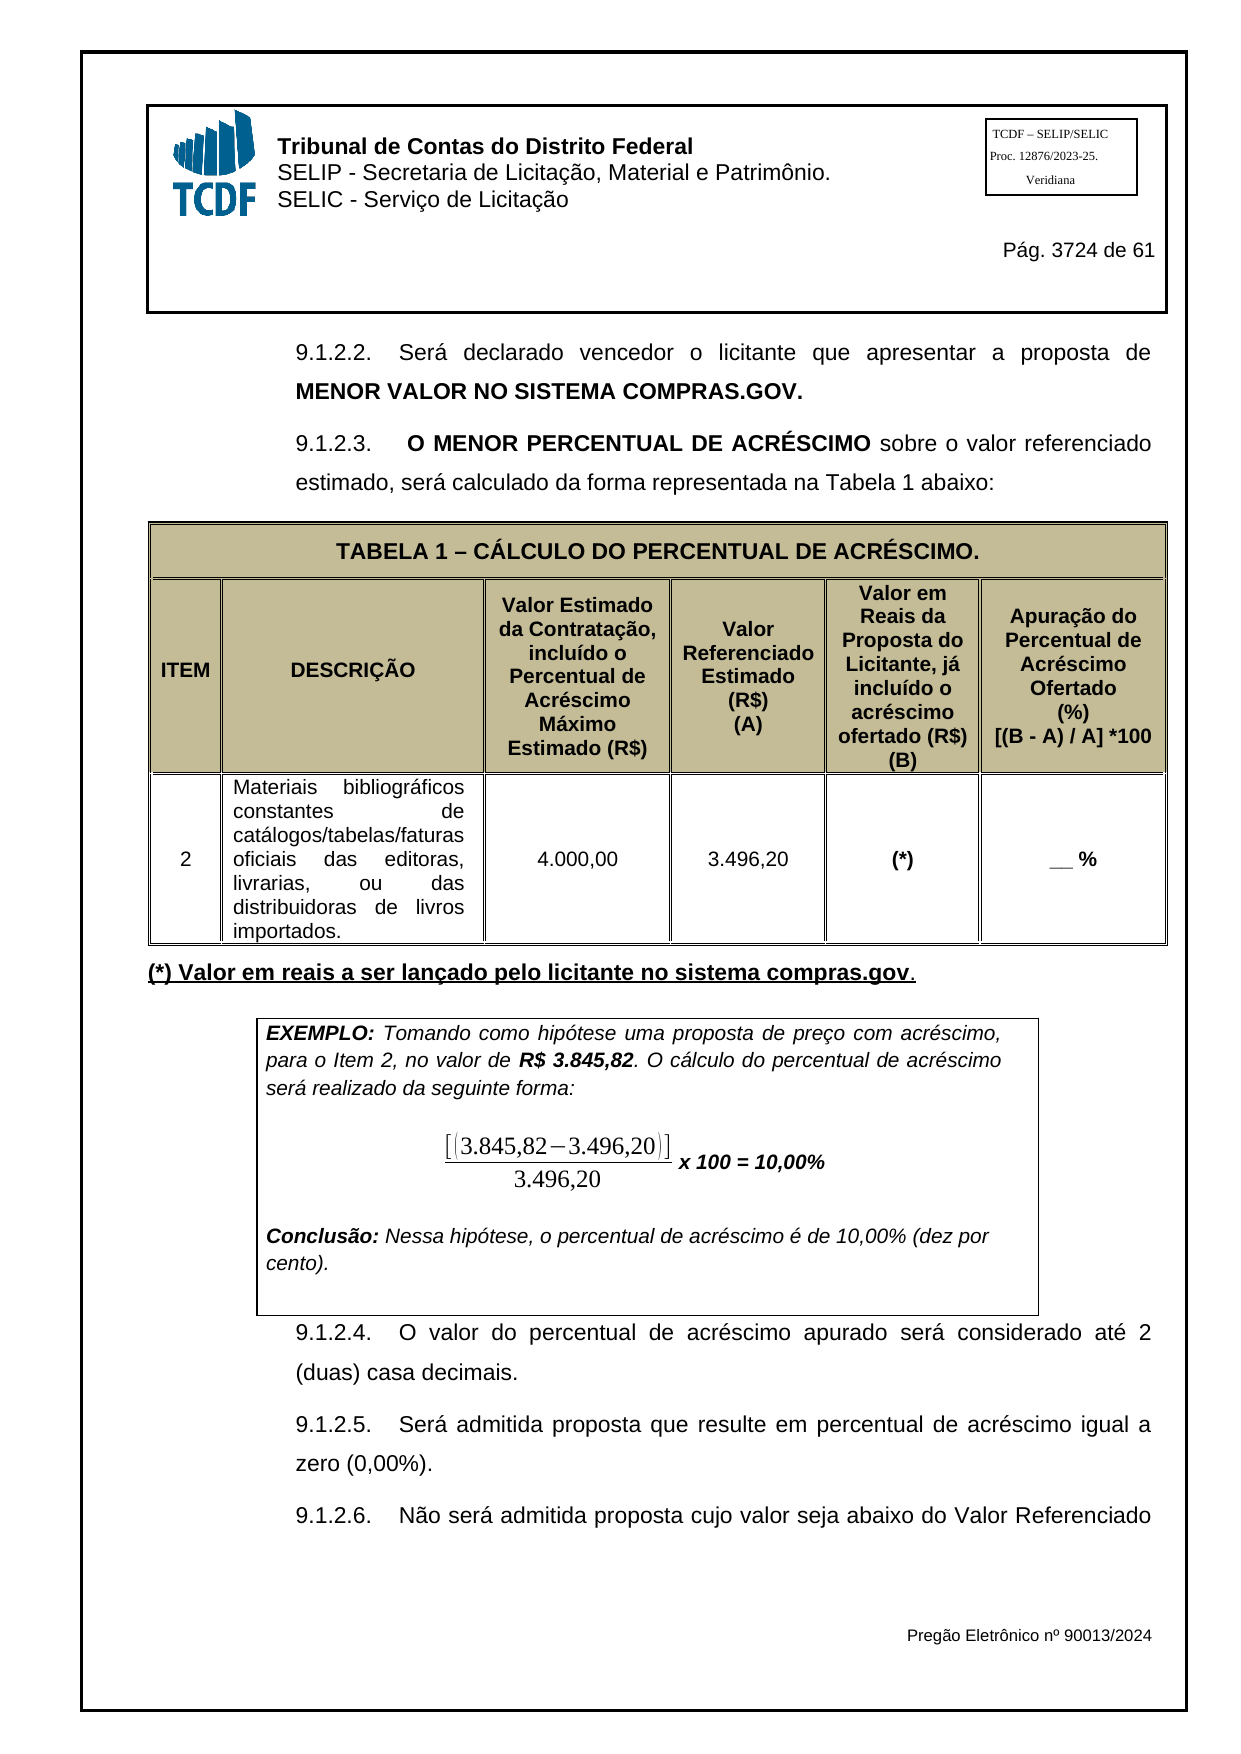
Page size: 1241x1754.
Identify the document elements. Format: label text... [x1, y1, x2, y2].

text x 100 = 10,00% [258, 1128, 1038, 1193]
list Não será admitida proposta cujo valor seja abaixo do Valor Referenciado Estimado (A), constante da Tabela 1, acima. [295, 1502, 1152, 1529]
table_cell Valor Estimado da Contratação, incluído o Percentual de Acréscimo Máximo Estimado (R$) [486, 580, 669, 772]
table_cell 4.000,00 [484, 772, 671, 943]
table_cell Valor Referenciado Estimado (R$) (A) [672, 580, 824, 772]
table_cell DESCRIÇÃO [223, 580, 483, 772]
list O MENOR PERCENTUAL DE ACRÉSCIMO sobre o valor referenciado estimado, será calculado da forma representada na Tabela 1 abaixo: [295, 430, 1152, 496]
table_cell Apuração do Percentual de Acréscimo Ofertado (%) [(B - A) / A] *100 [980, 577, 1167, 772]
list O valor do percentual de acréscimo apurado será considerado até 2 (duas) casa decimais. [295, 1319, 1152, 1385]
text (*) Valor em reais a ser lançado pelo licitante no sistema compras.gov. [148, 959, 1152, 985]
text Conclusão: Nessa hipótese, o percentual de acréscimo é de 10,00% (dez por cento). [258, 1221, 1038, 1315]
text EXEMPLO: Tomando como hipótese uma proposta de preço com acréscimo, para o Item 2, no valor de R$ 3.845,82. O cálculo do percentual de acréscimo será realizado da seguinte forma: [258, 1019, 1038, 1100]
table_cell ITEM [149, 577, 222, 772]
table_header TABELA 1 – CÁLCULO DO PERCENTUAL DE ACRÉSCIMO. [151, 525, 1165, 577]
table_cell 2 [149, 772, 222, 943]
table_cell 3.496,20 [671, 775, 825, 943]
picture [158, 107, 270, 218]
table_cell __ % [980, 772, 1167, 943]
table_cell Materiais bibliográficos constantes de catálogos/tabelas/faturas oficiais das editoras, livrarias, ou das distribuidoras de livros importados. [222, 775, 484, 943]
table_cell Valor em Reais da Proposta do Licitante, já incluído o acréscimo ofertado (R$) (B) [827, 580, 978, 772]
table_cell (*) [825, 772, 980, 943]
list Será admitida proposta que resulte em percentual de acréscimo igual a zero (0,00%). [295, 1411, 1152, 1477]
list Será declarado vencedor o licitante que apresentar a proposta de MENOR VALOR NO SISTEMA COMPRAS.GOV. [295, 338, 1152, 404]
